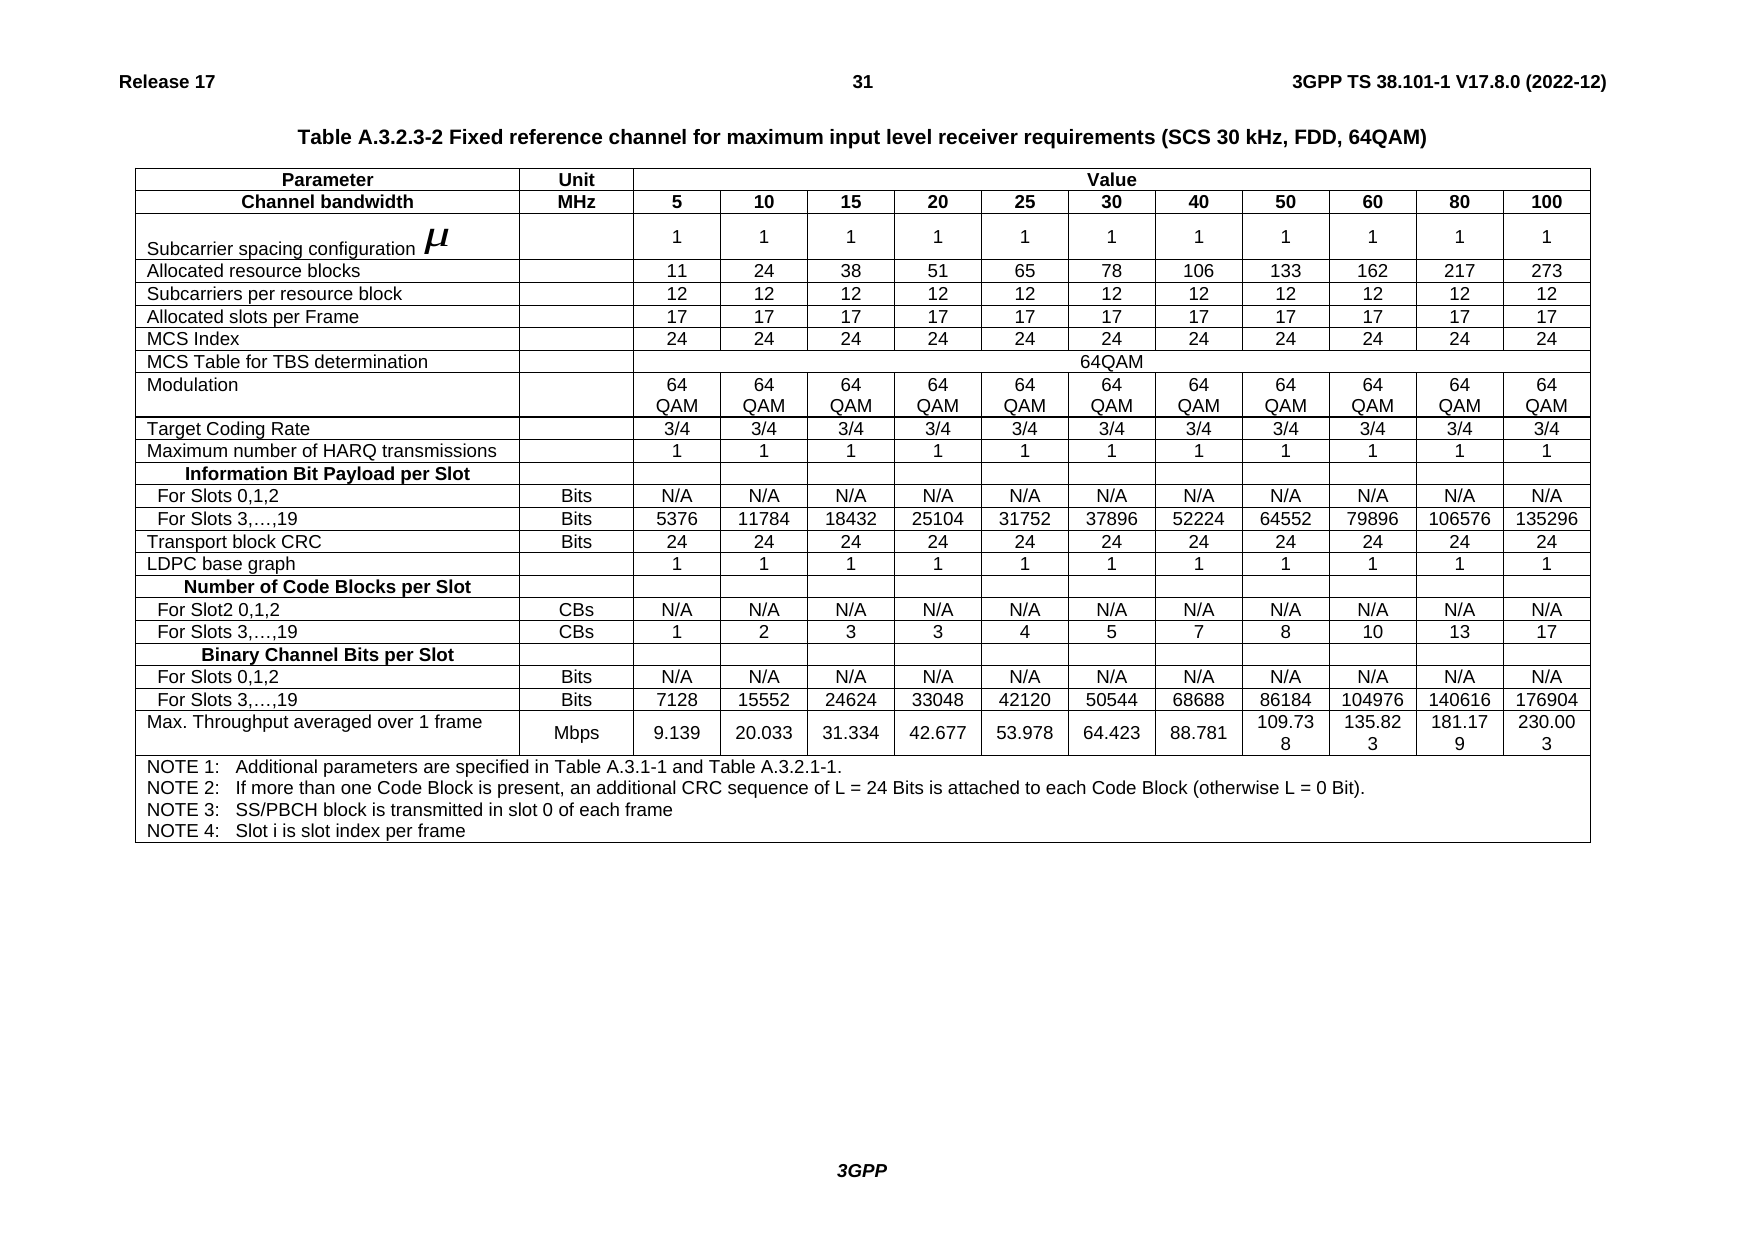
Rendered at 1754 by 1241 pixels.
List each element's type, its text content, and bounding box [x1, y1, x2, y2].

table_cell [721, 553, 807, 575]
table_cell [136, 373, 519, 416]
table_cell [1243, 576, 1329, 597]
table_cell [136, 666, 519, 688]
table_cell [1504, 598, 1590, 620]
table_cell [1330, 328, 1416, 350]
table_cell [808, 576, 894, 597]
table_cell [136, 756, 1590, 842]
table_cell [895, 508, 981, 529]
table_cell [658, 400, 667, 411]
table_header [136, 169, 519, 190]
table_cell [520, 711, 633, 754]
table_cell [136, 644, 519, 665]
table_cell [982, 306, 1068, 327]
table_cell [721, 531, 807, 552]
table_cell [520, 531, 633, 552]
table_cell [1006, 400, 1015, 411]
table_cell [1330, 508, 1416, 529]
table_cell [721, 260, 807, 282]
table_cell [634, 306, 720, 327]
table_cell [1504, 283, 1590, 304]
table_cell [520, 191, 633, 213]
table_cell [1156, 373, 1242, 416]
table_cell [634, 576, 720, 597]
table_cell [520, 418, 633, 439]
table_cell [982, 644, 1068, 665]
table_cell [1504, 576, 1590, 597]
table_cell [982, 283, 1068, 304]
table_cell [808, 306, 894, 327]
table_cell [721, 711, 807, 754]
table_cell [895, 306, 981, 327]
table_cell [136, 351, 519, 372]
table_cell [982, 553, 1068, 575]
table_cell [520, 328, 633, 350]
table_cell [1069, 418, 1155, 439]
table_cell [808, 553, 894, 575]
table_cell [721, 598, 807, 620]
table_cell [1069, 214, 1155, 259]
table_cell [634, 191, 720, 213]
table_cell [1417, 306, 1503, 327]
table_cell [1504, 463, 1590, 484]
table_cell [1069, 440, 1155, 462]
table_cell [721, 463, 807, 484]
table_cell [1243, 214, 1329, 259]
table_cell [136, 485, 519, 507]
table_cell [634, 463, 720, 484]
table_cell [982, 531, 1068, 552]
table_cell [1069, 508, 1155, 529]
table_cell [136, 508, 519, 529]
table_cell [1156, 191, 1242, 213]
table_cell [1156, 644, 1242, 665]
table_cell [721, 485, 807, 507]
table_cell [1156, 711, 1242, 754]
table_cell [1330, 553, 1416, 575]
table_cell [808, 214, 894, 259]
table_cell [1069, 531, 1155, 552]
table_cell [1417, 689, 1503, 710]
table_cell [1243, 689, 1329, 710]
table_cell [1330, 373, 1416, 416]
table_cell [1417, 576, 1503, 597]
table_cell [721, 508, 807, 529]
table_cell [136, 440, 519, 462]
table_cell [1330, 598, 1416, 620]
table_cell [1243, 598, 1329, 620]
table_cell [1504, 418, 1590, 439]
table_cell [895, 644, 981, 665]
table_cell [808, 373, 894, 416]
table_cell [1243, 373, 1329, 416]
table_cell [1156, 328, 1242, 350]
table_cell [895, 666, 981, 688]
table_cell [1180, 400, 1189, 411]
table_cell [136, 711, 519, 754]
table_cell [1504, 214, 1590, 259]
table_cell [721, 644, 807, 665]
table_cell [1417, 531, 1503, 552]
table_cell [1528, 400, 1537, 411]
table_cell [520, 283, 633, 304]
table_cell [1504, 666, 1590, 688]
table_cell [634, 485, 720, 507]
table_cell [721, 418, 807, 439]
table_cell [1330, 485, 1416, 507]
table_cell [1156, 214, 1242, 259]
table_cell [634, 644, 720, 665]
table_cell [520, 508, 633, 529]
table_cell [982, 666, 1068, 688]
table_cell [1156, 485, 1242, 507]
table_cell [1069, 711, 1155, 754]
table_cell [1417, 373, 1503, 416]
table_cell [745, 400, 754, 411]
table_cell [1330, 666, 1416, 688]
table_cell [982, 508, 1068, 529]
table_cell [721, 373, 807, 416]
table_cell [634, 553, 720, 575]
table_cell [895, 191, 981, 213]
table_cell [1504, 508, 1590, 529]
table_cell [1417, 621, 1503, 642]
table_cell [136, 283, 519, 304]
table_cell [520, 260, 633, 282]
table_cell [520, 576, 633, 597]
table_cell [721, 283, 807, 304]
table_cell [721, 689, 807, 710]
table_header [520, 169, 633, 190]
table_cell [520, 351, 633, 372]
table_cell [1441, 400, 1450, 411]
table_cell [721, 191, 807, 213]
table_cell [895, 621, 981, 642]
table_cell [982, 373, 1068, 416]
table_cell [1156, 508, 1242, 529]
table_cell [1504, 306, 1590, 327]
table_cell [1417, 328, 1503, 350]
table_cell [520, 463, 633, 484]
text Table A.3.2.3-2 Fixed reference channel for maximum input level receiver requirements (SCS 30 kHz, FDD, 64QAM) [118, 125, 1607, 149]
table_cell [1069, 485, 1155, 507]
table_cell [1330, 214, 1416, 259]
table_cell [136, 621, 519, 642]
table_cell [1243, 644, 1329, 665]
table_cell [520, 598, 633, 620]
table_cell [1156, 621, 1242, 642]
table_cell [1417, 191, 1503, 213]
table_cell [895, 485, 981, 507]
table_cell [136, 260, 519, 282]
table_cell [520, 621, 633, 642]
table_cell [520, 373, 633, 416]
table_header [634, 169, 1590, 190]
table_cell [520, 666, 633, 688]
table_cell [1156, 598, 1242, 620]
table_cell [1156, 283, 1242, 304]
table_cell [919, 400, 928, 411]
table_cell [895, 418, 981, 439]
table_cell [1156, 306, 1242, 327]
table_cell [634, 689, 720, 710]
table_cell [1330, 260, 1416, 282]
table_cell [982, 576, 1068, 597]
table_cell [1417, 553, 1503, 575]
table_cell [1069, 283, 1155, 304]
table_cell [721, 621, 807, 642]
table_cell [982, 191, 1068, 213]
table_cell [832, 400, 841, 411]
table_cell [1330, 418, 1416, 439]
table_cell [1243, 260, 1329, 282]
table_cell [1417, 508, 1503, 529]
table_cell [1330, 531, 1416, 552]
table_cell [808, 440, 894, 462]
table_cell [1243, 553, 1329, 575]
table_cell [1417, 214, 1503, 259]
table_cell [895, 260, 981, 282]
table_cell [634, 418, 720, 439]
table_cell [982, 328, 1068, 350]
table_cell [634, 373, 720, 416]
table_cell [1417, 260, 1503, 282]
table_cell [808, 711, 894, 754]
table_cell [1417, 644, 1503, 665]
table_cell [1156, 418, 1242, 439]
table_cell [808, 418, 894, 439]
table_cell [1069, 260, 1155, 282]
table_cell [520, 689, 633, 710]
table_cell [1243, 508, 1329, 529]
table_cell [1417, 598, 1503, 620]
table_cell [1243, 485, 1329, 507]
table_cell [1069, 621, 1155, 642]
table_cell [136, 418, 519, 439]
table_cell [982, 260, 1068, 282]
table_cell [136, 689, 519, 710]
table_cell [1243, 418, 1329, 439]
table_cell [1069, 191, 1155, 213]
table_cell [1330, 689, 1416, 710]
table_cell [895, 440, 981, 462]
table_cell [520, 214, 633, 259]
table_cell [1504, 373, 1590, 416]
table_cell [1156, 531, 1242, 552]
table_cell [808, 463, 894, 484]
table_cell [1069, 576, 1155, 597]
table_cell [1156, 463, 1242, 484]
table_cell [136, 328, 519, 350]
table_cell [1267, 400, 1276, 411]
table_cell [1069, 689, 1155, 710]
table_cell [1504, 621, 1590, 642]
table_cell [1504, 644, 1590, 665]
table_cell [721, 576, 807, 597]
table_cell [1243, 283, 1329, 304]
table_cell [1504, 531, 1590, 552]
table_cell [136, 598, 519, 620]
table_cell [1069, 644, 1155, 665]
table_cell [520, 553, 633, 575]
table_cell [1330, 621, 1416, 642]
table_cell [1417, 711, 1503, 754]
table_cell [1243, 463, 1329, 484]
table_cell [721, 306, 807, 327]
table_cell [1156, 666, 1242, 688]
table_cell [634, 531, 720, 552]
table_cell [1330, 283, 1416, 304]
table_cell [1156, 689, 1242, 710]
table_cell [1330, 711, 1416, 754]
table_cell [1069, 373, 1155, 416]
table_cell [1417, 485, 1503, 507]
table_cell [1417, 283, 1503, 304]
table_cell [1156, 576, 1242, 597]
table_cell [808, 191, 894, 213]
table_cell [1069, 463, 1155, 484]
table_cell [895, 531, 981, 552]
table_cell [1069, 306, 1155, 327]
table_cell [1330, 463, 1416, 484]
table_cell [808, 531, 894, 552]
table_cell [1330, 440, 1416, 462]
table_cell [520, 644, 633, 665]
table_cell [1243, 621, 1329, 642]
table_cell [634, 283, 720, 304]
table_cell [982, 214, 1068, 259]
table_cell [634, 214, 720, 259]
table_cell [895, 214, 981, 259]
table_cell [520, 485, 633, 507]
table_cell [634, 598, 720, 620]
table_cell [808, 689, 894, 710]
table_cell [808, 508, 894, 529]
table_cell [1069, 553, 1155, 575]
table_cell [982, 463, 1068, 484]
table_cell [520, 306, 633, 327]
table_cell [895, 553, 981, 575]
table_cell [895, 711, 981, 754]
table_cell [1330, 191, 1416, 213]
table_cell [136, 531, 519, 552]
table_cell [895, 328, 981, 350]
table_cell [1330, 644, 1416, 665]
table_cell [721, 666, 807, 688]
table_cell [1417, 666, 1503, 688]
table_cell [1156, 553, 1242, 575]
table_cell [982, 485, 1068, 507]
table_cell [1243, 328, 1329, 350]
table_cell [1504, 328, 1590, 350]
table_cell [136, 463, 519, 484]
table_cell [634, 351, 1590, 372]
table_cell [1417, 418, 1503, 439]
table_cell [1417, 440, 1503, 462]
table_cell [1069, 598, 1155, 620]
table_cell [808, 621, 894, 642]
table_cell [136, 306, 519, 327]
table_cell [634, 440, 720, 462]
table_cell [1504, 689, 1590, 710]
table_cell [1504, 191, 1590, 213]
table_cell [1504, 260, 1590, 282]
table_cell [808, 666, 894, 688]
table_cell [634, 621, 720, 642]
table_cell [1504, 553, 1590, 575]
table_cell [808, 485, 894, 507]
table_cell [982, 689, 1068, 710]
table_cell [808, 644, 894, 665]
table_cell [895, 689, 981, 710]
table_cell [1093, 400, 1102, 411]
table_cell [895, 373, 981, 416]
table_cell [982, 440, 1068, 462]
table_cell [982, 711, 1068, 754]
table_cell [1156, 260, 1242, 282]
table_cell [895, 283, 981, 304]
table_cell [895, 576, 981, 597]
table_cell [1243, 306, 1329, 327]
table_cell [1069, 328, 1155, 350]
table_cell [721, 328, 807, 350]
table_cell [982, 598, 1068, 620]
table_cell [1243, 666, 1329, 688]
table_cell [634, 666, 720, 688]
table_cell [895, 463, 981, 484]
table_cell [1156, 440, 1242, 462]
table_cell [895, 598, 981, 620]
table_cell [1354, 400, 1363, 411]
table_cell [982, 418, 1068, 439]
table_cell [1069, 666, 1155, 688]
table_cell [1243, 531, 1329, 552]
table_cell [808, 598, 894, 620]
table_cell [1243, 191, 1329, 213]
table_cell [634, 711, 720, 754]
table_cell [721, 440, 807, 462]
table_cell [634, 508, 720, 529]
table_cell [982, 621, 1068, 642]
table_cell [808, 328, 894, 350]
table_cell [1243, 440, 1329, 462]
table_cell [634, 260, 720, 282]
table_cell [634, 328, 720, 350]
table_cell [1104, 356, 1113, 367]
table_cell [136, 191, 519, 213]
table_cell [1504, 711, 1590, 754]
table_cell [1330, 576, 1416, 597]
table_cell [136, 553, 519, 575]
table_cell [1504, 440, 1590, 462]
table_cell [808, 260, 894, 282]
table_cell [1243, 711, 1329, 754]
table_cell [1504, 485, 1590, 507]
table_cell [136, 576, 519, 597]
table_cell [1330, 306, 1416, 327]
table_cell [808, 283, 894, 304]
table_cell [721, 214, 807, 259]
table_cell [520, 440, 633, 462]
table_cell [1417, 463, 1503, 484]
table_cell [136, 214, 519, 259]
